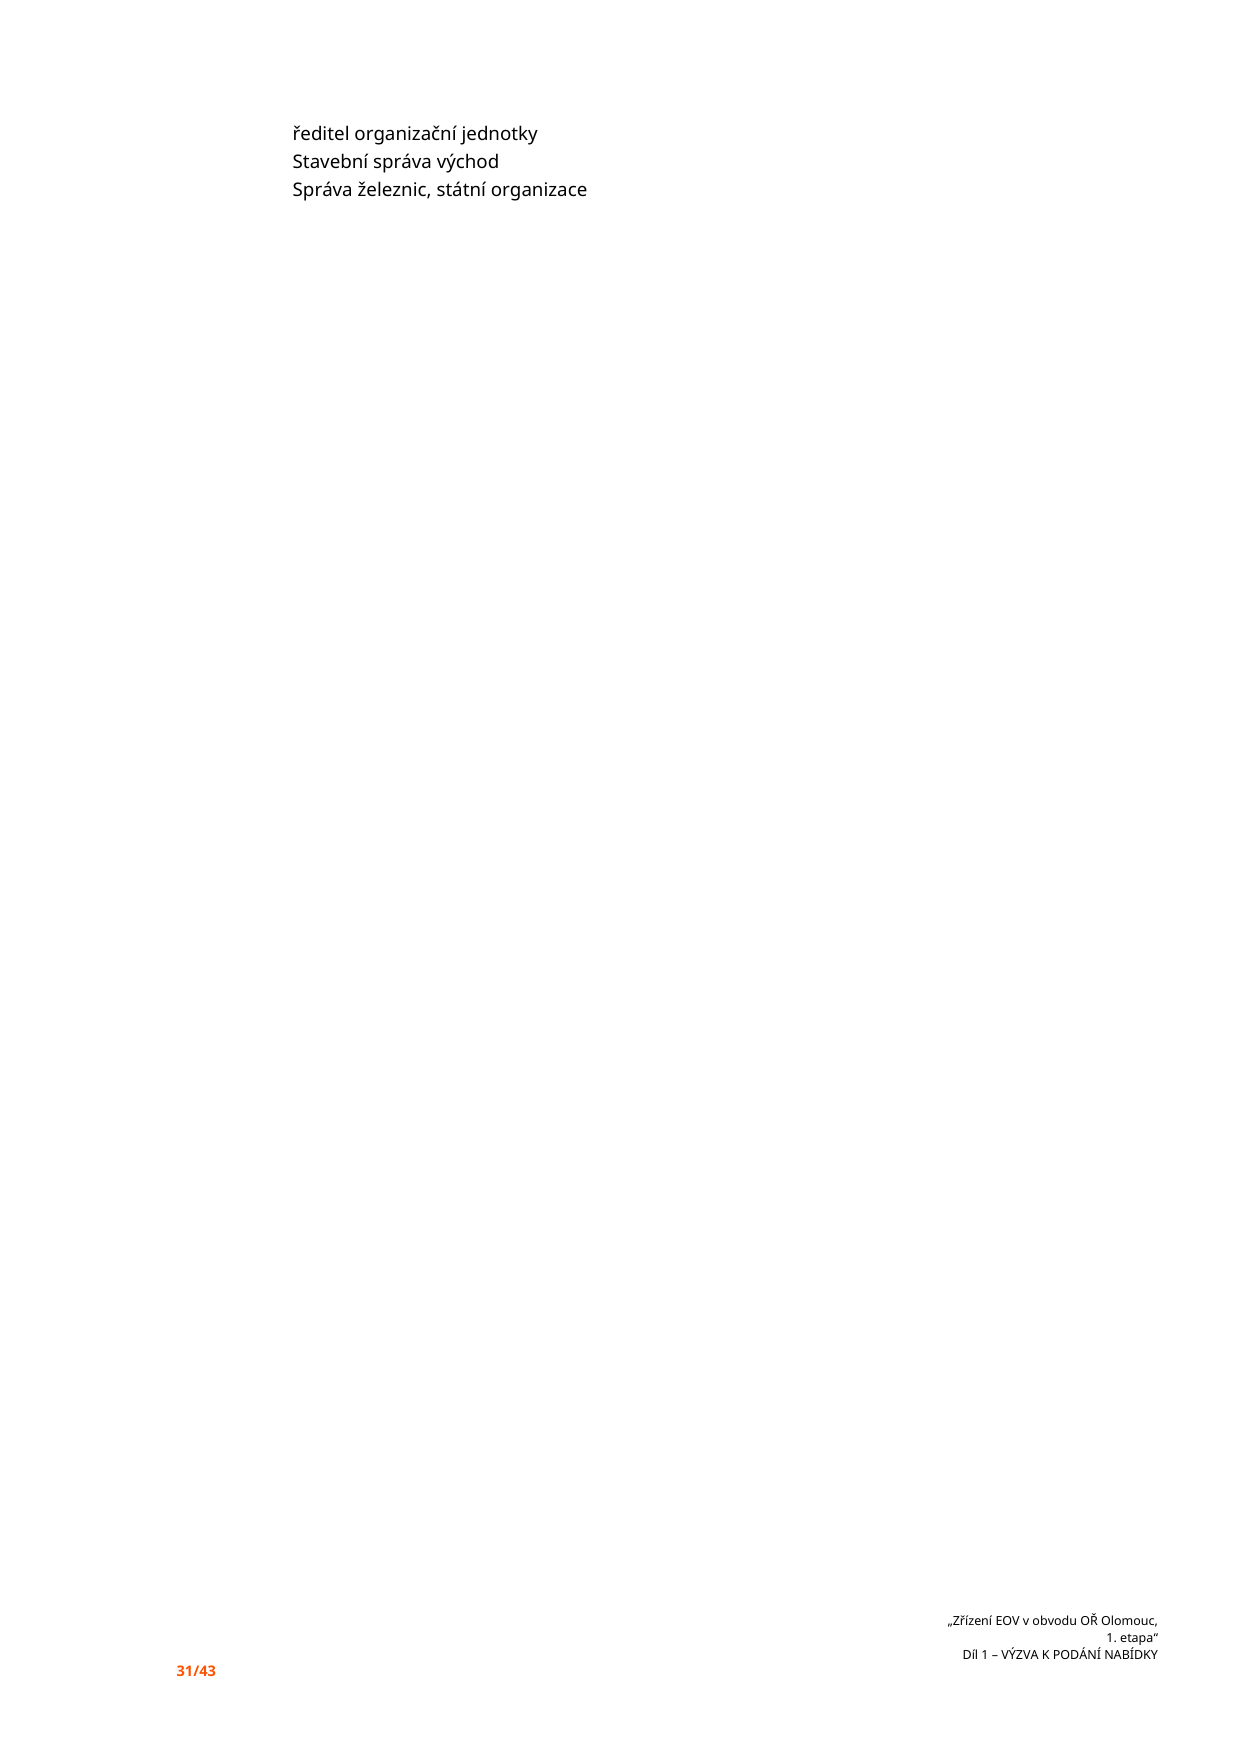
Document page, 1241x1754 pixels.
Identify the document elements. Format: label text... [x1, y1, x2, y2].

text Stavební správa východ [292, 149, 1122, 174]
text ředitel organizační jednotky [292, 121, 1122, 146]
text Správa železnic, státní organizace [292, 177, 1122, 202]
